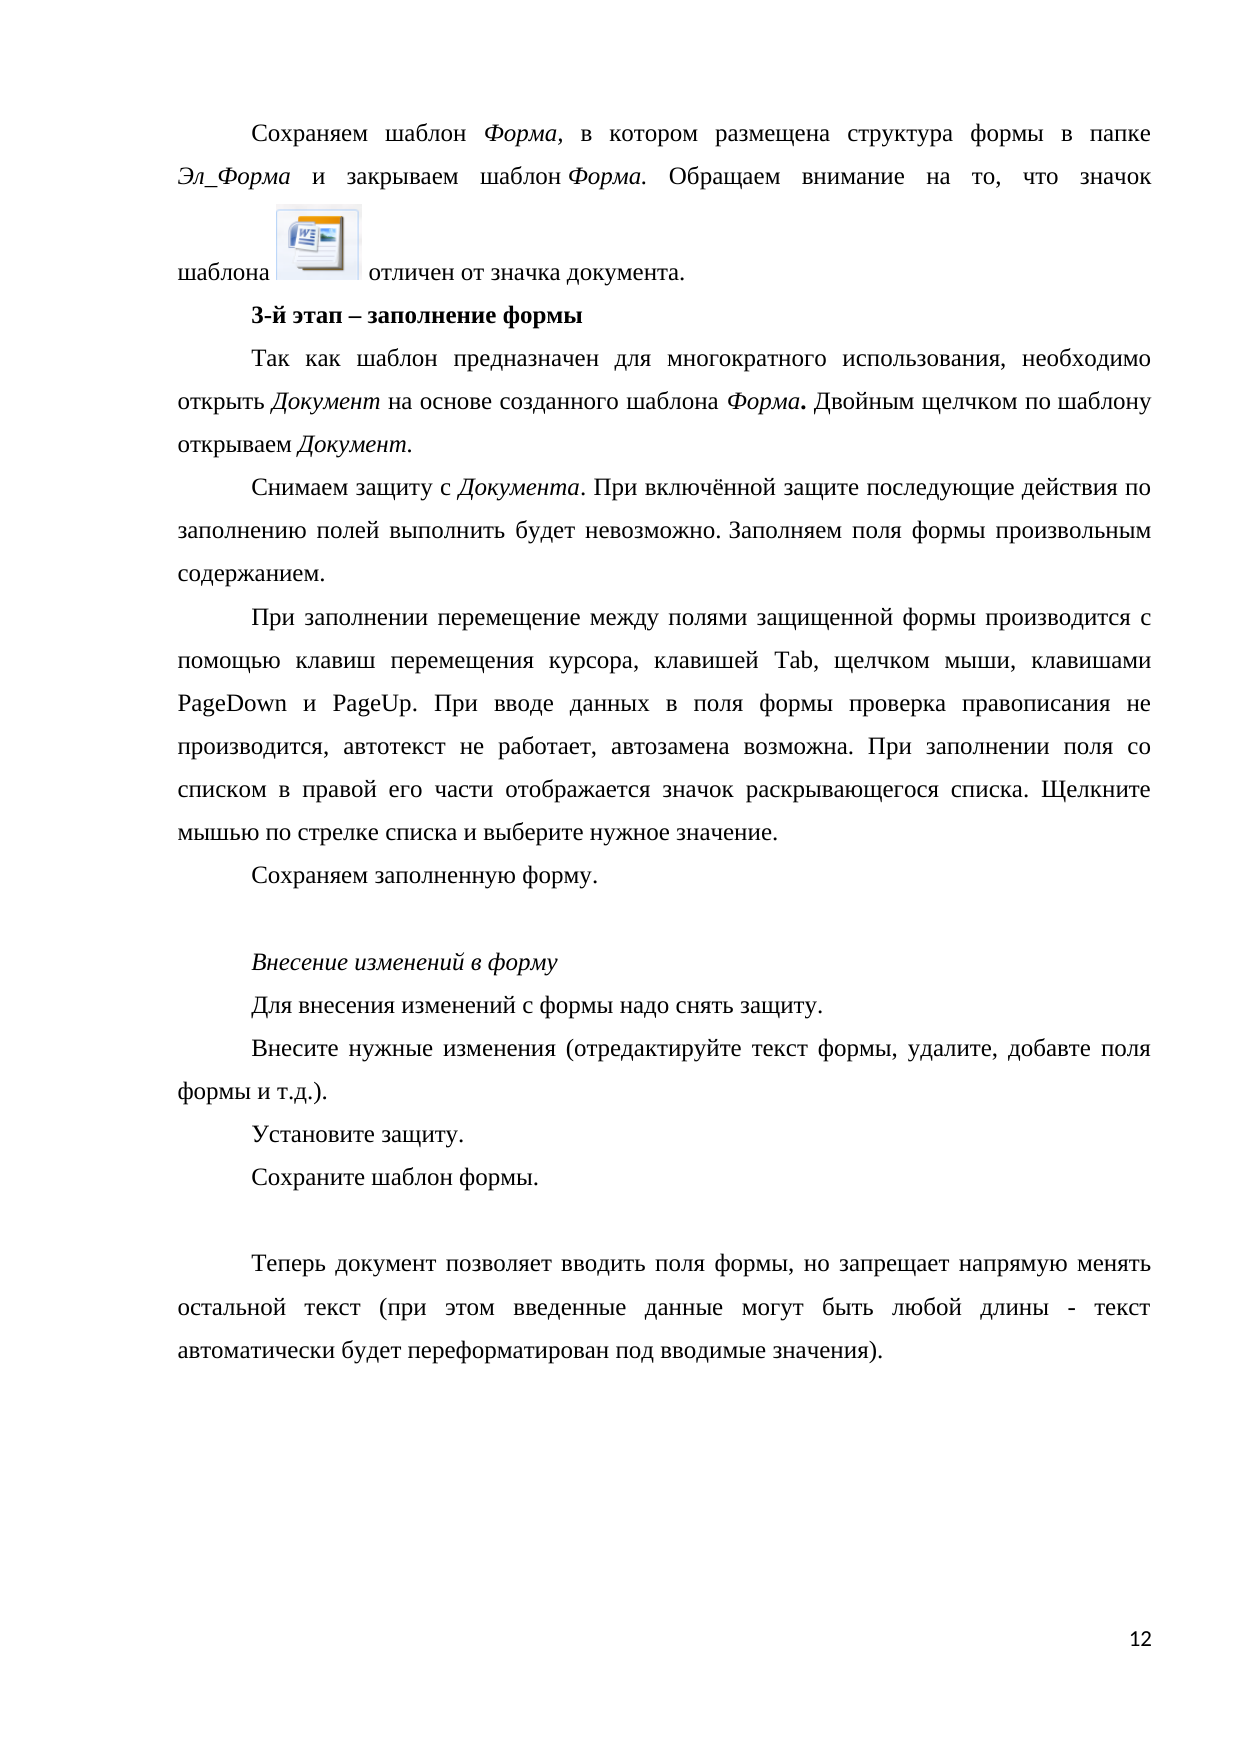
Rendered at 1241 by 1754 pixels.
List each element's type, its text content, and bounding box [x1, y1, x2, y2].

picture [276, 204, 362, 280]
text Внесение изменений в форму [177, 947, 1152, 975]
text Для внесения изменений с формы надо снять защиту. [177, 990, 1152, 1018]
text 3-й этап – заполнение формы [177, 300, 1152, 328]
text Сохраните шаблон формы. [177, 1162, 1152, 1191]
text Теперь документ позволяет вводить поля формы, но запрещает напрямую менять остальной текст (при этом введенные данные могут быть любой длины - текст автоматически будет переформатирован под вводимые значения). [177, 1248, 1152, 1363]
text Внесите нужные изменения (отредактируйте текст формы, удалите, добавте поля формы и т.д.). [177, 1033, 1152, 1105]
text Снимаем защиту с Документа. При включённой защите последующие действия по заполнению полей выполнить будет невозможно. Заполняем поля формы произвольным содержанием. [177, 472, 1152, 587]
text При заполнении перемещение между полями защищенной формы производится с помощью клавиш перемещения курсора, клавишей Tab, щелчком мыши, клавишами PageDown и PageUp. При вводе данных в поля формы проверка правописания не производится, автотекст не работает, автозамена возможна. При заполнении поля со списком в правой его части отображается значок раскрывающегося списка. Щелкните мышью по стрелке списка и выберите нужное значение. [177, 602, 1152, 846]
text Так как шаблон предназначен для многократного использования, необходимо открыть Документ на основе созданного шаблона Форма. Двойным щелчком по шаблону открываем Документ. [177, 343, 1152, 458]
text Сохраняем заполненную форму. [177, 860, 1152, 889]
text Установите защиту. [177, 1119, 1152, 1148]
text Сохраняем шаблон Форма, в котором размещена структура формы в папке Эл_Форма и закрываем шаблон Форма. Обращаем внимание на то, что значок шаблона отличен от значка документа. [177, 118, 1152, 285]
